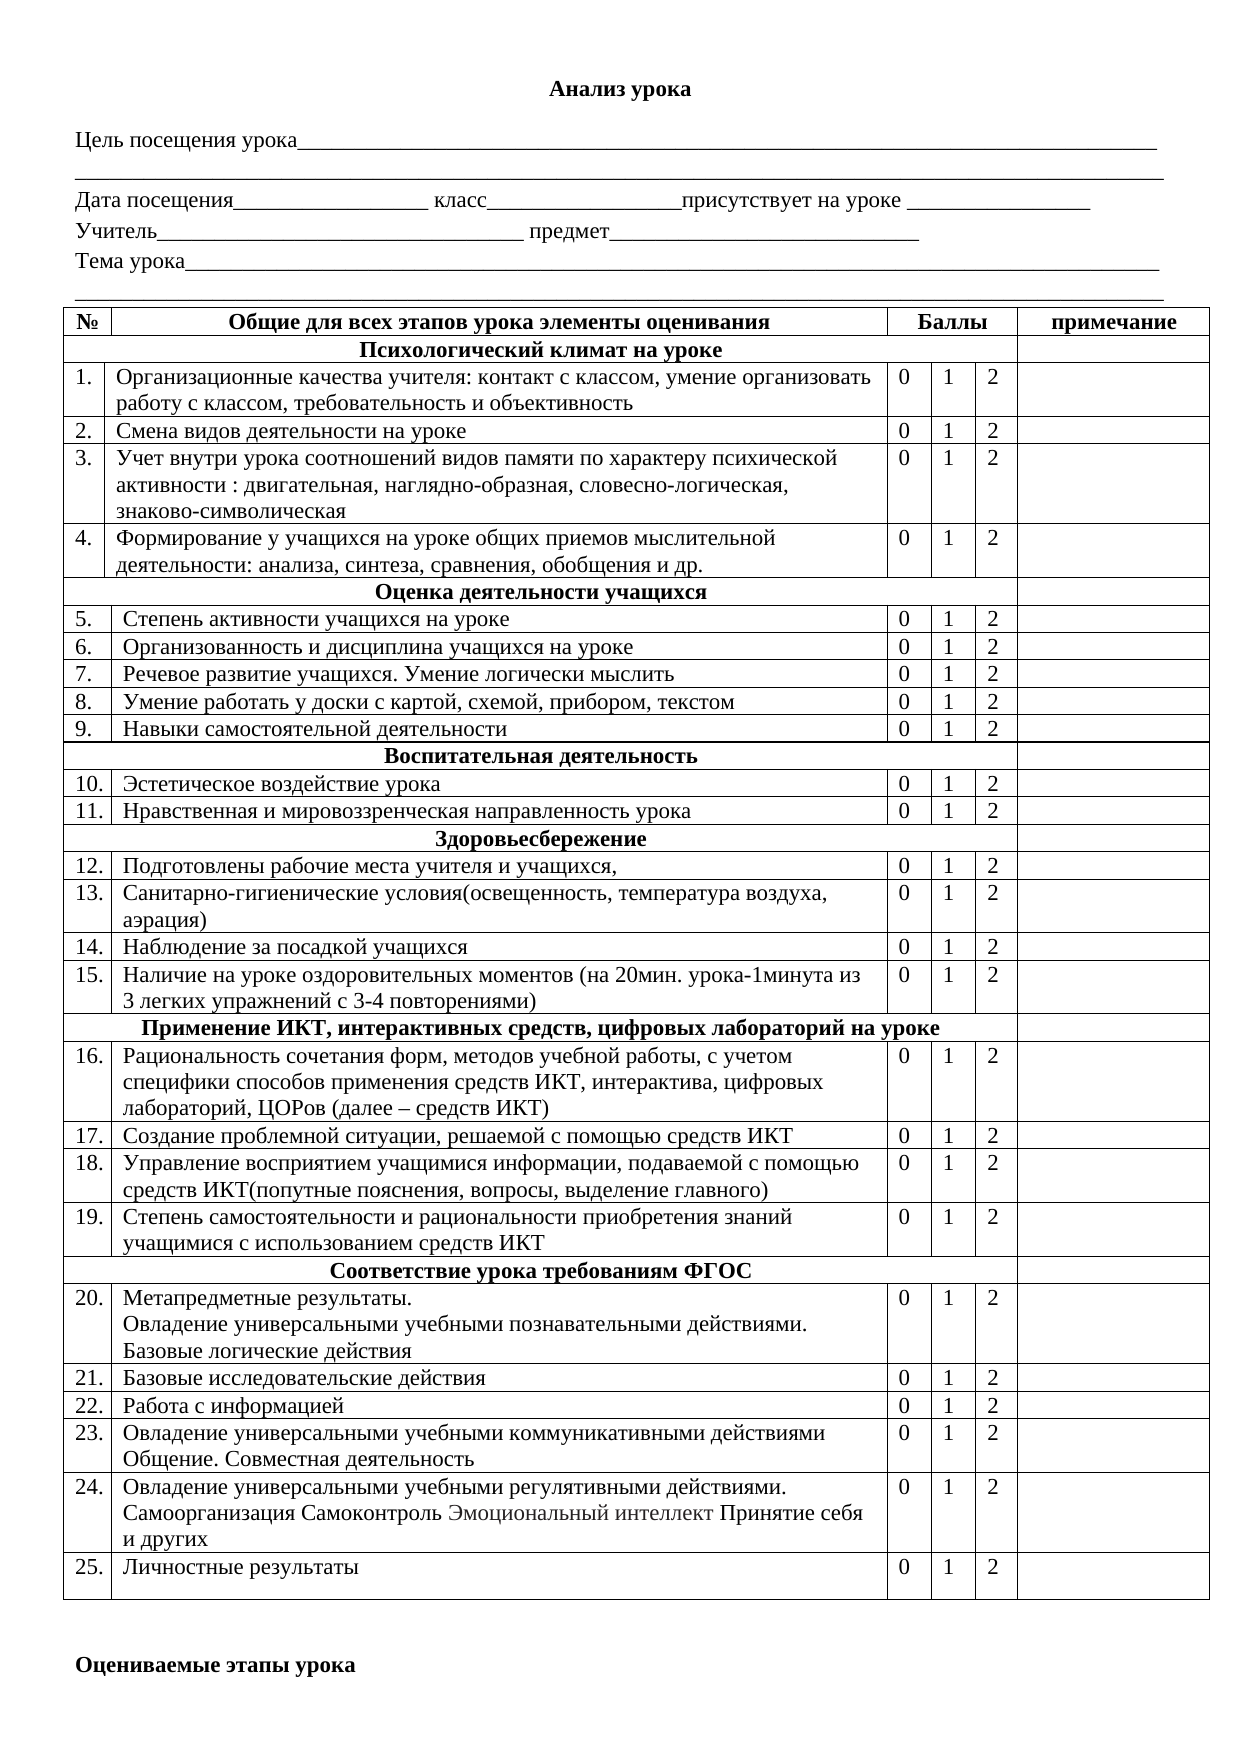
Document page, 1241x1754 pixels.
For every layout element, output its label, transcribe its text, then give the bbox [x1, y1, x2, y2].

table_cell 0 [888, 1392, 931, 1418]
table_cell 1 [932, 933, 975, 959]
table_cell [1018, 578, 1209, 604]
table_cell Нравственная и мировоззренческая направленность урока [112, 797, 887, 824]
table_cell Создание проблемной ситуации, решаемой с помощью средств ИКТ [112, 1122, 887, 1148]
table_cell [64, 1042, 111, 1121]
table_cell [1018, 1257, 1209, 1283]
table_cell [64, 1203, 111, 1256]
table_header № [64, 308, 111, 335]
table_cell [64, 524, 104, 577]
table_cell 2 [976, 880, 1017, 932]
table_cell [1018, 1553, 1209, 1599]
table_header Баллы [888, 308, 1017, 335]
table_cell 0 [888, 524, 931, 577]
table_cell 0 [888, 797, 931, 824]
table_cell [64, 1122, 111, 1148]
table_cell 2 [976, 1042, 1017, 1121]
text _______________________________________________________________________________________________ [75, 277, 1165, 303]
table_cell [1018, 524, 1209, 577]
table_cell Степень активности учащихся на уроке [112, 606, 887, 632]
table_cell 0 [888, 961, 931, 1013]
table_cell 0 [888, 1122, 931, 1148]
table_cell Речевое развитие учащихся. Умение логически мыслить [112, 660, 887, 687]
table_cell 1 [932, 880, 975, 932]
table_cell 2 [976, 1473, 1017, 1552]
table_cell [1018, 606, 1209, 632]
table_cell Рациональность сочетания форм, методов учебной работы, с учетом специфики способов применения средств ИКТ, интерактива, цифровых лабораторий, ЦОРов (далее – средств ИКТ) [112, 1042, 887, 1121]
table_cell 1 [932, 1042, 975, 1121]
table_cell 0 [888, 715, 931, 741]
table_cell 2 [976, 715, 1017, 741]
table_cell [64, 417, 104, 443]
table_cell 0 [888, 1473, 931, 1552]
table_cell 0 [888, 1149, 931, 1202]
table_cell Навыки самостоятельной деятельности [112, 715, 887, 741]
table_cell [64, 715, 111, 741]
table_cell 2 [976, 933, 1017, 959]
table_cell [1018, 880, 1209, 932]
table_cell 2 [976, 606, 1017, 632]
table_cell [1018, 633, 1209, 659]
table_cell [1018, 336, 1209, 362]
table_cell 1 [932, 770, 975, 796]
table_cell Санитарно-гигиенические условия(освещенность, температура воздуха, аэрация) [112, 880, 887, 932]
table_cell 1 [932, 524, 975, 577]
table_cell [64, 363, 104, 416]
table_cell [1018, 1203, 1209, 1256]
table_cell [64, 606, 111, 632]
table_cell 2 [976, 770, 1017, 796]
table_cell 0 [888, 444, 931, 523]
table_cell 0 [888, 770, 931, 796]
table_cell Метапредметные результаты. Овладение универсальными учебными познавательными действиями. Базовые логические действия [112, 1284, 887, 1363]
table_cell 1 [932, 1122, 975, 1148]
table_cell 2 [976, 1419, 1017, 1472]
table_cell [1018, 1473, 1209, 1552]
table_cell Эстетическое воздействие урока [112, 770, 887, 796]
table_cell 2 [976, 444, 1017, 523]
table_cell 0 [888, 633, 931, 659]
text Цель посещения урока___________________________________________________________________________ [75, 126, 1165, 152]
table_cell 2 [976, 633, 1017, 659]
table_cell Подготовлены рабочие места учителя и учащихся, [112, 852, 887, 878]
table_cell [64, 1553, 111, 1599]
table_cell [64, 1364, 111, 1391]
text Учитель________________________________ предмет___________________________ [75, 217, 1165, 243]
table_cell [1018, 1149, 1209, 1202]
table_cell 1 [932, 1553, 975, 1599]
text Дата посещения_________________ класс_________________присутствует на уроке ________________ [75, 186, 1165, 213]
table_cell [64, 1284, 111, 1363]
table_cell [64, 933, 111, 959]
table_cell [64, 1392, 111, 1418]
table_cell 0 [888, 880, 931, 932]
table_cell 2 [976, 1553, 1017, 1599]
table_cell [1018, 797, 1209, 824]
table_cell 0 [888, 1419, 931, 1472]
table_cell [1018, 933, 1209, 959]
table_cell [64, 1473, 111, 1552]
text Оцениваемые этапы урока [75, 1651, 1165, 1677]
table_cell Овладение универсальными учебными коммуникативными действиями Общение. Совместная деятельность [112, 1419, 887, 1472]
table_cell [1018, 852, 1209, 878]
table_header примечание [1018, 308, 1209, 335]
table_cell 0 [888, 363, 931, 416]
table_cell 2 [976, 1122, 1017, 1148]
table_cell 1 [932, 417, 975, 443]
table_cell Работа с информацией [112, 1392, 887, 1418]
table_cell Управление восприятием учащимися информации, подаваемой с помощью средств ИКТ(попутные пояснения, вопросы, выделение главного) [112, 1149, 887, 1202]
table_cell [1018, 660, 1209, 687]
table_cell Формирование у учащихся на уроке общих приемов мыслительной деятельности: анализа, синтеза, сравнения, обобщения и др. [105, 524, 887, 577]
table_cell [64, 797, 111, 824]
table_cell [1018, 825, 1209, 851]
table_cell Оценка деятельности учащихся [64, 578, 1017, 604]
table_cell 0 [888, 1042, 931, 1121]
table_cell [64, 688, 111, 714]
table_cell 1 [932, 852, 975, 878]
table_cell 2 [976, 961, 1017, 1013]
table_cell 2 [976, 660, 1017, 687]
table_cell [64, 660, 111, 687]
table_cell 0 [888, 660, 931, 687]
table_cell 0 [888, 933, 931, 959]
table_cell 2 [976, 417, 1017, 443]
table_cell [1018, 417, 1209, 443]
table_cell 1 [932, 1473, 975, 1552]
table_cell Организационные качества учителя: контакт с классом, умение организовать работу с классом, требовательность и объективность [105, 363, 887, 416]
table_cell 1 [932, 797, 975, 824]
table_cell 1 [932, 1364, 975, 1391]
table_cell Степень самостоятельности и рациональности приобретения знаний учащимися с использованием средств ИКТ [112, 1203, 887, 1256]
table_cell [64, 444, 104, 523]
table_cell 1 [932, 444, 975, 523]
table_cell 2 [976, 1203, 1017, 1256]
table_cell 0 [888, 1203, 931, 1256]
table_cell 2 [976, 688, 1017, 714]
table_cell 2 [976, 852, 1017, 878]
table_cell [1018, 688, 1209, 714]
table_cell 2 [976, 363, 1017, 416]
table_cell Умение работать у доски с картой, схемой, прибором, текстом [112, 688, 887, 714]
table_cell Организованность и дисциплина учащихся на уроке [112, 633, 887, 659]
table_cell [1018, 1284, 1209, 1363]
table_cell 1 [932, 1203, 975, 1256]
table_cell Личностные результаты [112, 1553, 887, 1599]
table_cell 2 [976, 797, 1017, 824]
table_cell [64, 1419, 111, 1472]
table_cell [64, 880, 111, 932]
table_cell 1 [932, 1392, 975, 1418]
table_cell Применение ИКТ, интерактивных средств, цифровых лабораторий на уроке [64, 1014, 1017, 1041]
table_cell 2 [976, 1392, 1017, 1418]
table_cell [1018, 1122, 1209, 1148]
table_cell 2 [976, 1284, 1017, 1363]
table_cell Базовые исследовательские действия [112, 1364, 887, 1391]
table_cell 1 [932, 1419, 975, 1472]
table_cell [1018, 961, 1209, 1013]
table_cell 0 [888, 606, 931, 632]
table_cell Наблюдение за посадкой учащихся [112, 933, 887, 959]
table_cell [1018, 363, 1209, 416]
table_cell Психологический климат на уроке [64, 336, 1017, 362]
table_cell 1 [932, 1149, 975, 1202]
table_cell [1018, 743, 1209, 769]
table_cell Овладение универсальными учебными регулятивными действиями. Самоорганизация Самоконтроль Эмоциональный интеллект Принятие себя и других [112, 1473, 887, 1552]
table_cell Наличие на уроке оздоровительных моментов (на 20мин. урока-1минута из 3 легких упражнений с 3-4 повторениями) [112, 961, 887, 1013]
table_cell Воспитательная деятельность [64, 743, 1017, 769]
table_cell 1 [932, 363, 975, 416]
table_cell [1018, 1042, 1209, 1121]
table_cell [64, 633, 111, 659]
table_cell Смена видов деятельности на уроке [105, 417, 887, 443]
table_cell 1 [932, 660, 975, 687]
table_cell [1018, 715, 1209, 741]
table_cell 1 [932, 1284, 975, 1363]
table_cell [1018, 1364, 1209, 1391]
table_cell 1 [932, 715, 975, 741]
table_cell [1018, 1392, 1209, 1418]
table_cell 0 [888, 852, 931, 878]
table_cell 0 [888, 1553, 931, 1599]
table_cell 0 [888, 1284, 931, 1363]
text Анализ урока [75, 75, 1165, 101]
table_cell 0 [888, 688, 931, 714]
table_cell 0 [888, 1364, 931, 1391]
table_cell 1 [932, 961, 975, 1013]
table_cell 1 [932, 633, 975, 659]
table_cell [64, 1149, 111, 1202]
table_cell [1018, 1419, 1209, 1472]
table_cell [64, 961, 111, 1013]
text Тема урока_____________________________________________________________________________________ [75, 247, 1165, 273]
table_cell [64, 852, 111, 878]
table_cell 1 [932, 688, 975, 714]
table_cell 0 [888, 417, 931, 443]
table_header Общие для всех этапов урока элементы оценивания [112, 308, 887, 335]
table_cell [64, 770, 111, 796]
table_cell [1018, 1014, 1209, 1041]
table_cell Учет внутри урока соотношений видов памяти по характеру психической активности : двигательная, наглядно-образная, словесно-логическая, знаково-символическая [105, 444, 887, 523]
table_cell 2 [976, 524, 1017, 577]
table_cell 2 [976, 1149, 1017, 1202]
table_cell 1 [932, 606, 975, 632]
table_cell 2 [976, 1364, 1017, 1391]
text _______________________________________________________________________________________________ [75, 156, 1165, 183]
table_cell Соответствие урока требованиям ФГОС [64, 1257, 1017, 1283]
table_cell Здоровьесбережение [64, 825, 1017, 851]
table_cell [1018, 444, 1209, 523]
table_cell [1018, 770, 1209, 796]
